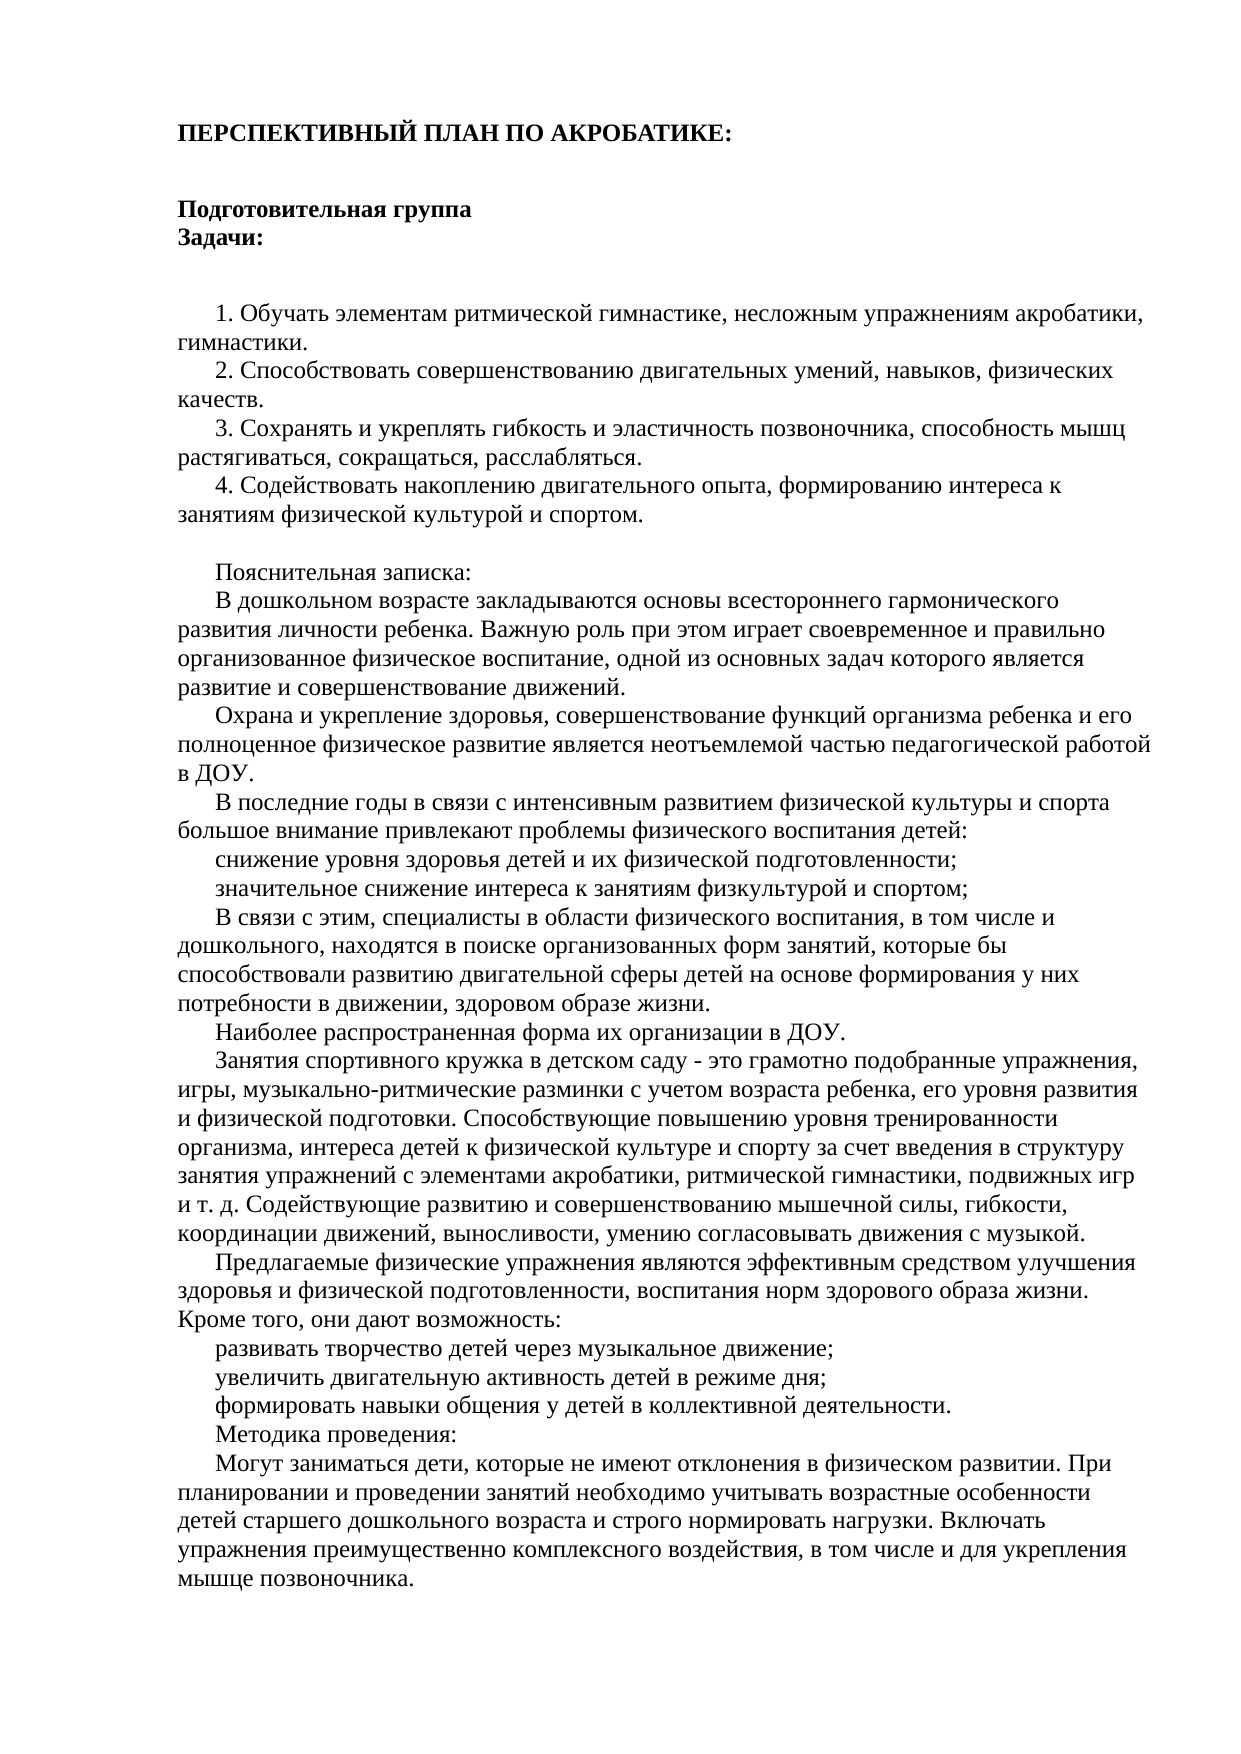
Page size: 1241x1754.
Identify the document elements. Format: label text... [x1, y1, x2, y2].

subtitle ПЕРСПЕКТИВНЫЙ ПЛАН ПО АКРОБАТИКЕ: [177, 118, 1152, 147]
text 1. Обучать элементам ритмической гимнастике, несложным упражнениям акробатики, гимнастики. [177, 298, 1152, 356]
text увеличить двигательную активность детей в режиме дня; [177, 1362, 1152, 1391]
text Наиболее распространенная форма их организации в ДОУ. [177, 1017, 1152, 1046]
text снижение уровня здоровья детей и их физической подготовленности; [177, 844, 1152, 873]
text 4. Содействовать накоплению двигательного опыта, формированию интереса к занятиям физической культурой и спортом. [177, 471, 1152, 528]
text Могут заниматься дети, которые не имеют отклонения в физическом развитии. При планировании и проведении занятий необходимо учитывать возрастные особенности детей старшего дошкольного возраста и строго нормировать нагрузки. Включать упражнения преимущественно комплексного воздействия, в том числе и для укрепления мышце позвоночника. [177, 1448, 1152, 1592]
text Методика проведения: [177, 1419, 1152, 1448]
text 3. Сохранять и укреплять гибкость и эластичность позвоночника, способность мышц растягиваться, сокращаться, расслабляться. [177, 413, 1152, 471]
text 2. Способствовать совершенствованию двигательных умений, навыков, физических качеств. [177, 356, 1152, 413]
text значительное снижение интереса к занятиям физкультурой и спортом; [177, 873, 1152, 902]
text Охрана и укрепление здоровья, совершенствование функций организма ребенка и его полноценное физическое развитие является неотъемлемой частью педагогической работой в ДОУ. [177, 701, 1152, 787]
text формировать навыки общения у детей в коллективной деятельности. [177, 1391, 1152, 1419]
text Пояснительная записка: [177, 557, 1152, 586]
text развивать творчество детей через музыкальное движение; [177, 1333, 1152, 1362]
subtitle Подготовительная группа Задачи: [177, 194, 1152, 251]
text В дошкольном возрасте закладываются основы всестороннего гармонического развития личности ребенка. Важную роль при этом играет своевременное и правильно организованное физическое воспитание, одной из основных задач которого является развитие и совершенствование движений. [177, 586, 1152, 701]
text Занятия спортивного кружка в детском саду - это грамотно подобранные упражнения, игры, музыкально-ритмические разминки с учетом возраста ребенка, его уровня развития и физической подготовки. Способствующие повышению уровня тренированности организма, интереса детей к физической культуре и спорту за счет введения в структуру занятия упражнений с элементами акробатики, ритмической гимнастики, подвижных игр и т. д. Содействующие развитию и совершенствованию мышечной силы, гибкости, координации движений, выносливости, умению согласовывать движения с музыкой. [177, 1046, 1152, 1247]
text Предлагаемые физические упражнения являются эффективным средством улучшения здоровья и физической подготовленности, воспитания норм здорового образа жизни. Кроме того, они дают возможность: [177, 1247, 1152, 1333]
text В связи с этим, специалисты в области физического воспитания, в том числе и дошкольного, находятся в поиске организованных форм занятий, которые бы способствовали развитию двигательной сферы детей на основе формирования у них потребности в движении, здоровом образе жизни. [177, 902, 1152, 1017]
text В последние годы в связи с интенсивным развитием физической культуры и спорта большое внимание привлекают проблемы физического воспитания детей: [177, 787, 1152, 844]
